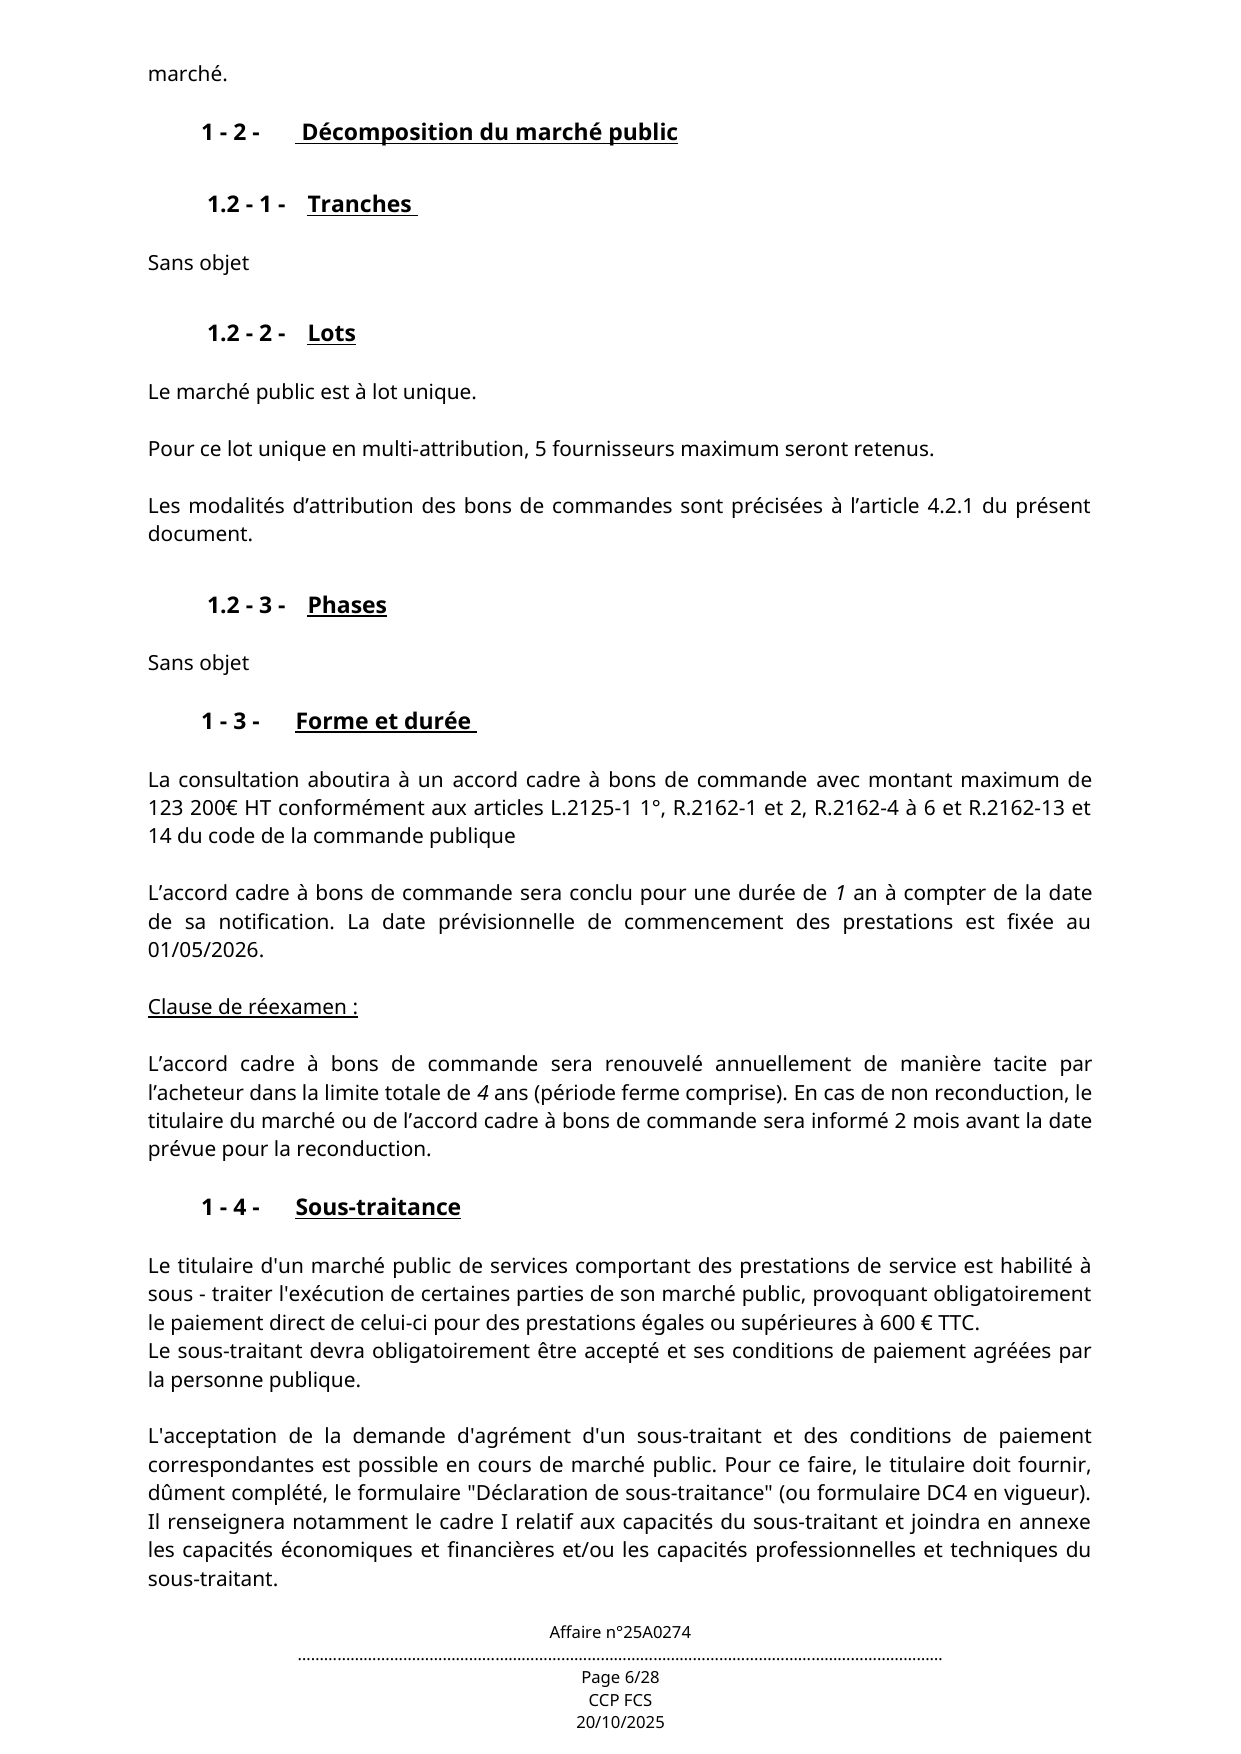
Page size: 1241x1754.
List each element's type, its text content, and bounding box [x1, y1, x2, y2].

text L’accord cadre à bons de commande sera conclu pour une durée de 1 an à compter de la date de sa notification. La date prévisionnelle de commencement des prestations est fixée au 01/05/2026. [148, 878, 1093, 964]
subtitle Décomposition du marché public [201, 116, 1093, 147]
text Le sous-traitant devra obligatoirement être accepté et ses conditions de paiement agréées par la personne publique. [148, 1336, 1093, 1393]
subtitle Tranches [207, 188, 1093, 219]
text Sans objet [148, 648, 1093, 677]
text Le marché public est à lot unique. [148, 377, 1093, 405]
subtitle Forme et durée [201, 705, 1093, 736]
text Clause de réexamen : [148, 992, 1093, 1021]
text Les modalités d’attribution des bons de commandes sont précisées à l’article 4.2.1 du présent document. [148, 491, 1093, 548]
text L'acceptation de la demande d'agrément d'un sous-traitant et des conditions de paiement correspondantes est possible en cours de marché public. Pour ce faire, le titulaire doit fournir, dûment complété, le formulaire "Déclaration de sous-traitance" (ou formulaire DC4 en vigueur). Il renseignera notamment le cadre I relatif aux capacités du sous-traitant et joindra en annexe les capacités économiques et financières et/ou les capacités professionnelles et techniques du sous-traitant. [148, 1422, 1093, 1592]
text Le titulaire d'un marché public de services comportant des prestations de service est habilité à sous - traiter l'exécution de certaines parties de son marché public, provoquant obligatoirement le paiement direct de celui-ci pour des prestations égales ou supérieures à 600 € TTC. [148, 1251, 1093, 1336]
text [148, 59, 1093, 88]
text L’accord cadre à bons de commande sera renouvelé annuellement de manière tacite par l’acheteur dans la limite totale de 4 ans (période ferme comprise). En cas de non reconduction, le titulaire du marché ou de l’accord cadre à bons de commande sera informé 2 mois avant la date prévue pour la reconduction. [148, 1049, 1093, 1163]
subtitle Sous-traitance [201, 1191, 1093, 1223]
subtitle Phases [207, 588, 1093, 620]
text La consultation aboutira à un accord cadre à bons de commande avec montant maximum de 123 200€ HT conformément aux articles L.2125-1 1°, R.2162-1 et 2, R.2162-4 à 6 et R.2162-13 et 14 du code de la commande publique [148, 765, 1093, 850]
text Pour ce lot unique en multi-attribution, 5 fournisseurs maximum seront retenus. [148, 434, 1093, 462]
text Sans objet [148, 248, 1093, 276]
subtitle Lots [207, 317, 1093, 348]
